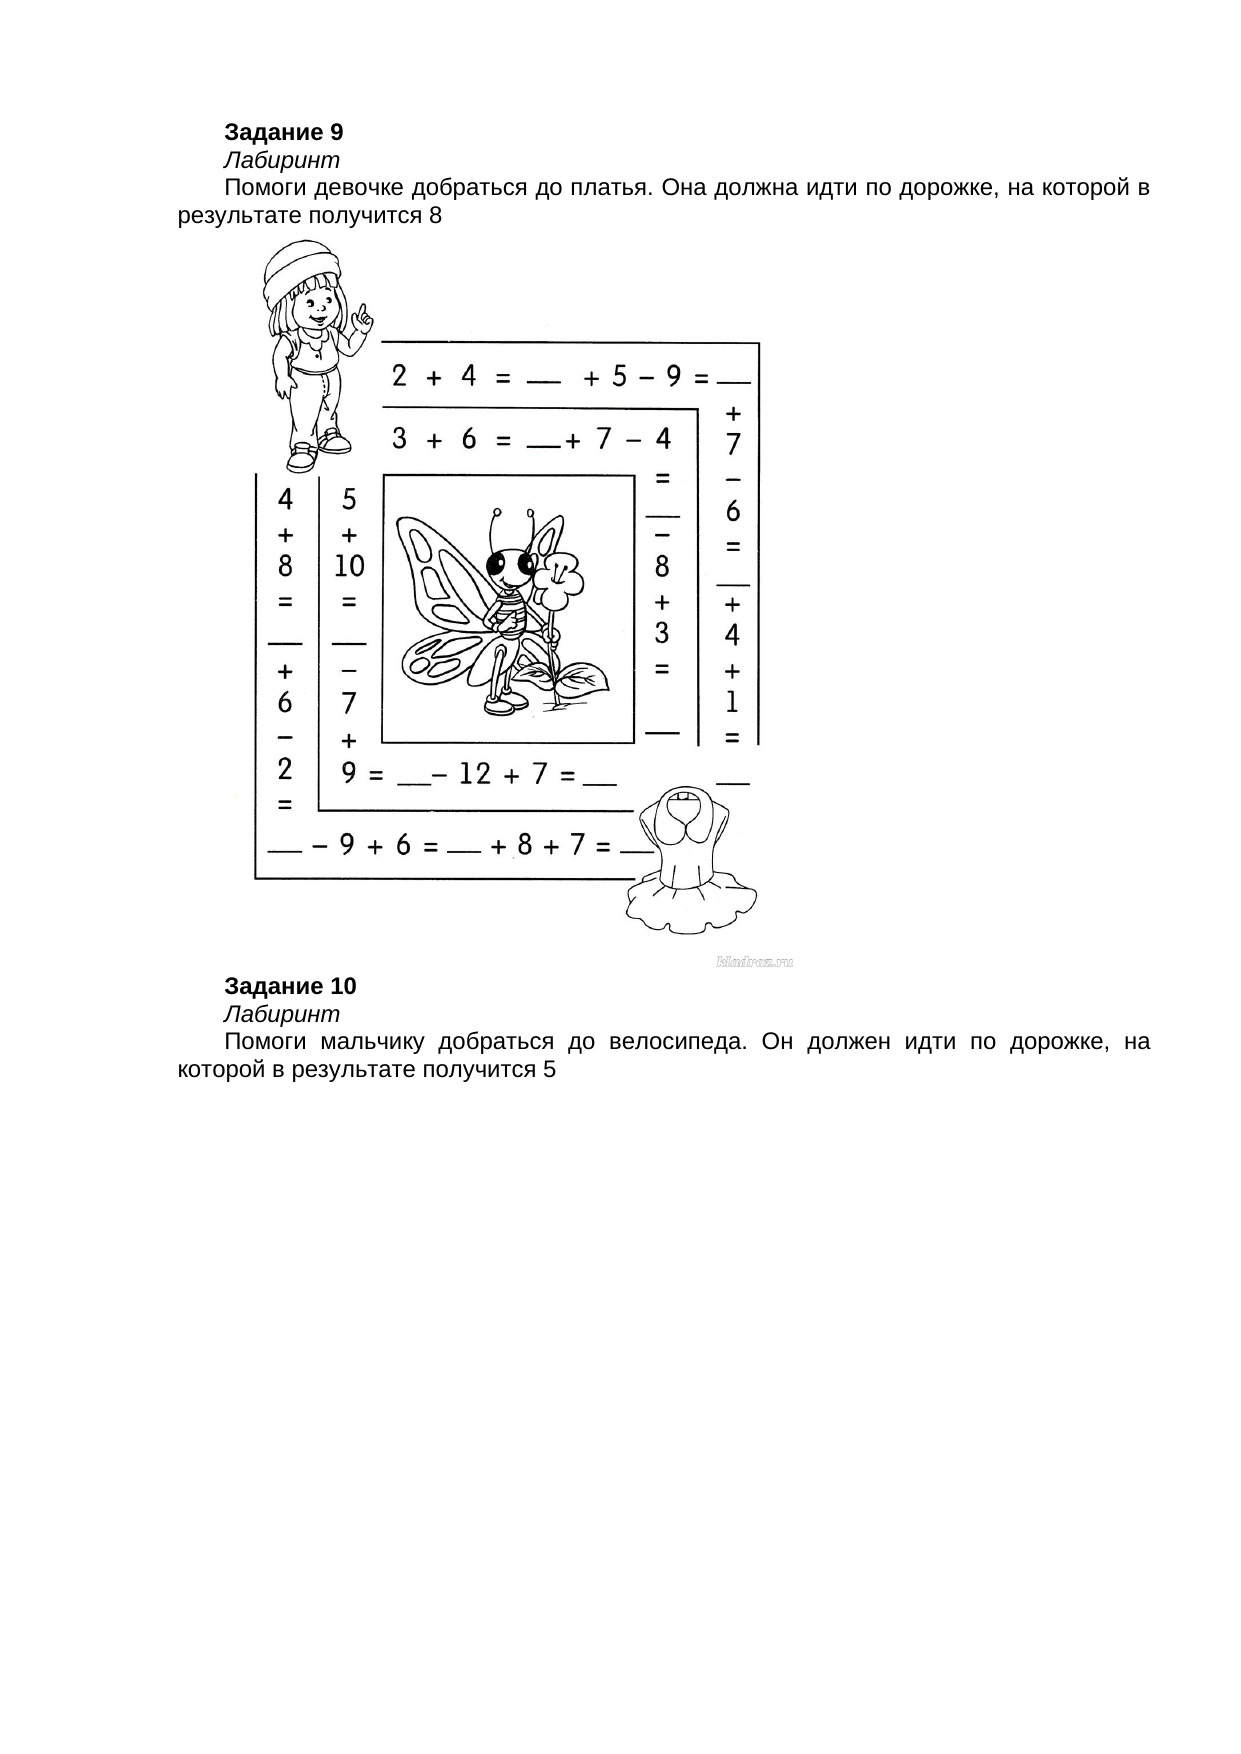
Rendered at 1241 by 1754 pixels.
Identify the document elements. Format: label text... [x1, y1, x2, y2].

text Помоги девочке добраться до платья. Она должна идти по дорожке, на которой в результате получится 8 [177, 173, 1152, 228]
text Лабиринт [177, 146, 1152, 173]
text Лабиринт [177, 1000, 1152, 1027]
text Помоги мальчику добраться до велосипеда. Он должен идти по дорожке, на которой в результате получится 5 [177, 1027, 1152, 1082]
picture [224, 228, 795, 972]
text Задание 10 [177, 972, 1152, 1000]
text Задание 9 [177, 118, 1152, 146]
